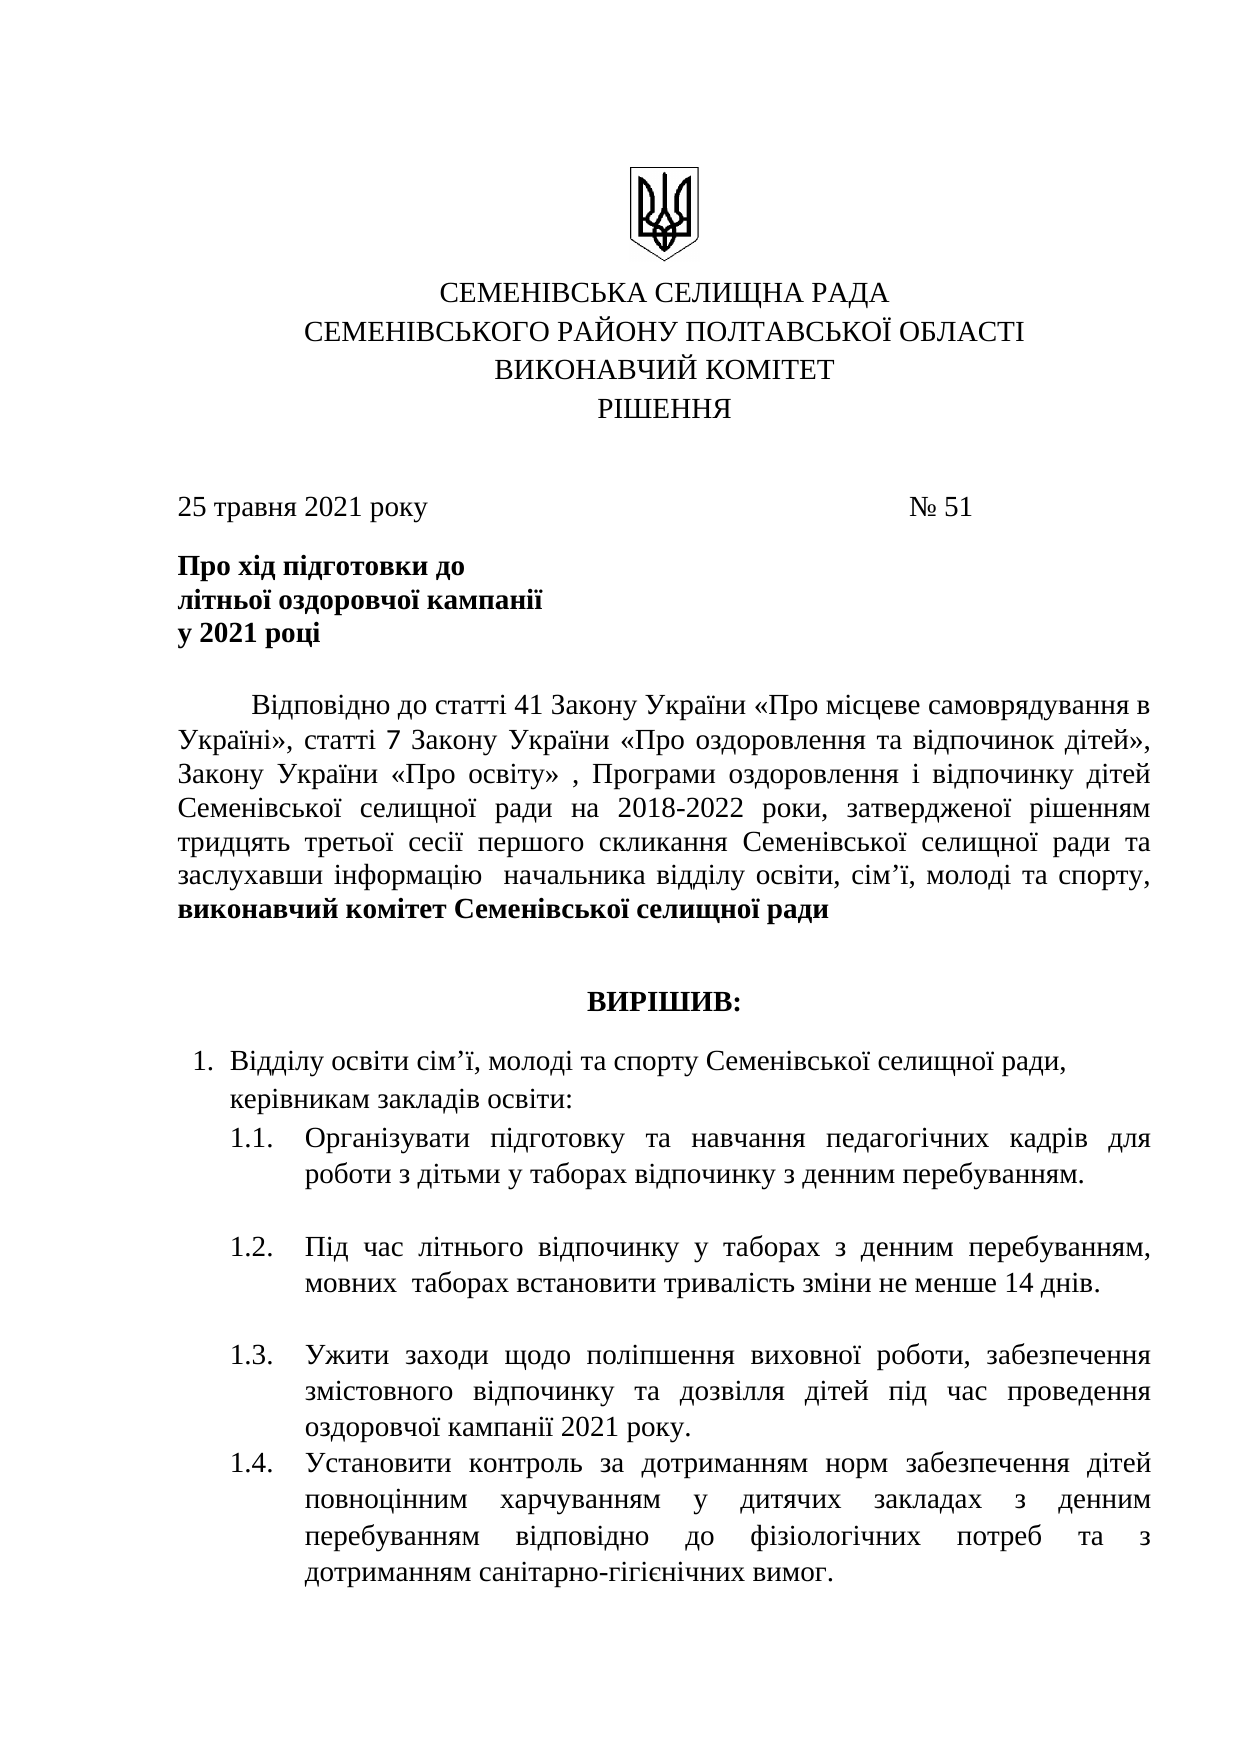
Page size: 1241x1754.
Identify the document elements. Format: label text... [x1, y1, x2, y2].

text у 2021 році [177, 615, 1152, 649]
text літньої оздоровчої кампанії [177, 582, 1152, 615]
text СЕМЕНІВСЬКА СЕЛИЩНА РАДА [177, 275, 1152, 309]
text СЕМЕНІВСЬКОГО РАЙОНУ ПОЛТАВСЬКОЇ ОБЛАСТІ [177, 314, 1152, 347]
text РІШЕННЯ [177, 391, 1152, 424]
list Установити контроль за дотриманням норм забезпечення дітей повноцінним харчуванням у дитячих закладах з денним перебуванням відповідно до фізіологічних потреб та з дотриманням санітарно-гігієнічних вимог. [229, 1446, 1152, 1587]
text Про хід підготовки до [177, 548, 1152, 582]
text ВИРІШИВ: [177, 984, 1152, 1017]
text ВИКОНАВЧИЙ КОМІТЕТ [177, 352, 1152, 386]
list Організувати підготовку та навчання педагогічних кадрів для роботи з дітьми у таборах відпочинку з денним перебуванням. [229, 1120, 1152, 1190]
picture [628, 165, 700, 262]
text 25 травня 2021 року № 51 [177, 489, 1152, 522]
list Ужити заходи щодо поліпшення виховної роботи, забезпечення змістовного відпочинку та дозвілля дітей під час проведення оздоровчої кампанії 2021 року. [229, 1337, 1152, 1443]
list Під час літнього відпочинку у таборах з денним перебуванням, мовних таборах встановити тривалість зміни не менше 14 днів. [229, 1229, 1152, 1298]
list Відділу освіти сім’ї, молоді та спорту Семенівської селищної ради, керівникам закладів освіти: [192, 1043, 1152, 1115]
text Відповідно до статті 41 Закону України «Про місцеве самоврядування в Україні», статті 7 Закону України «Про оздоровлення та відпочинок дітей», Закону України «Про освіту» , Програми оздоровлення і відпочинку дітей Семенівської селищної ради на 2018-2022 роки, затвердженої рішенням тридцять третьої сесії першого скликання Семенівської селищної ради та заслухавши інформацію начальника відділу освіти, сім’ї, молоді та спорту, виконавчий комітет Семенівської селищної ради [177, 687, 1152, 924]
